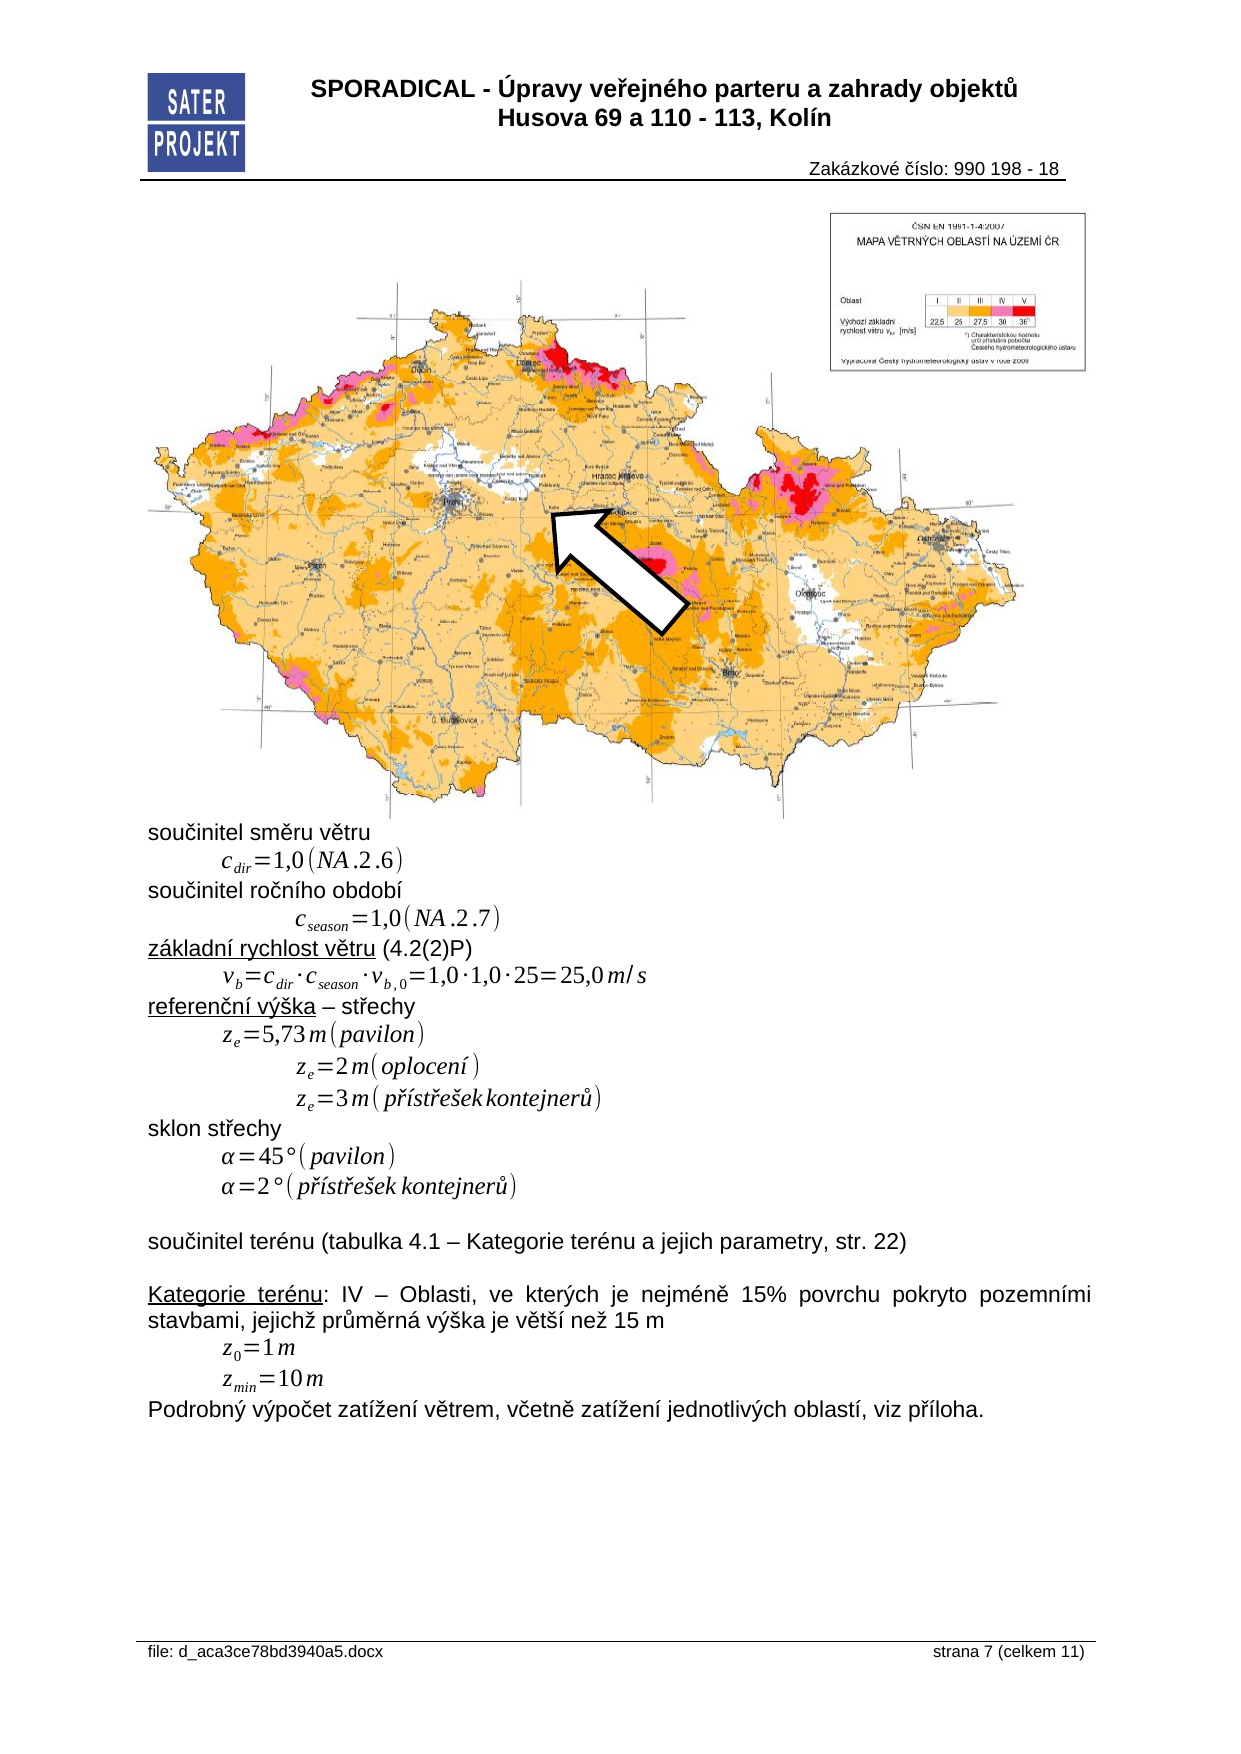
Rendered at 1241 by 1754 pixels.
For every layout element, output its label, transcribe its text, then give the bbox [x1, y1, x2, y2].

text Podrobný výpočet zatížení větrem, včetně zatížení jednotlivých oblastí, viz příloha. [148, 1396, 1092, 1422]
text Kategorie terénu: IV – Oblasti, ve kterých je nejméně 15% povrchu pokryto pozemními stavbami, jejichž průměrná výška je větší než 15 m [148, 1281, 1092, 1333]
picture [147, 73, 246, 172]
picture [147, 207, 1093, 819]
text součinitel ročního období [148, 877, 1092, 903]
text referenční výška – střechy [148, 993, 1092, 1019]
text součinitel směru větru [148, 819, 1092, 845]
text součinitel terénu (tabulka 4.1 – Kategorie terénu a jejich parametry, str. 22) [148, 1228, 1092, 1254]
text sklon střechy [148, 1115, 1092, 1142]
text základní rychlost větru (4.2(2)P) [148, 935, 1092, 962]
